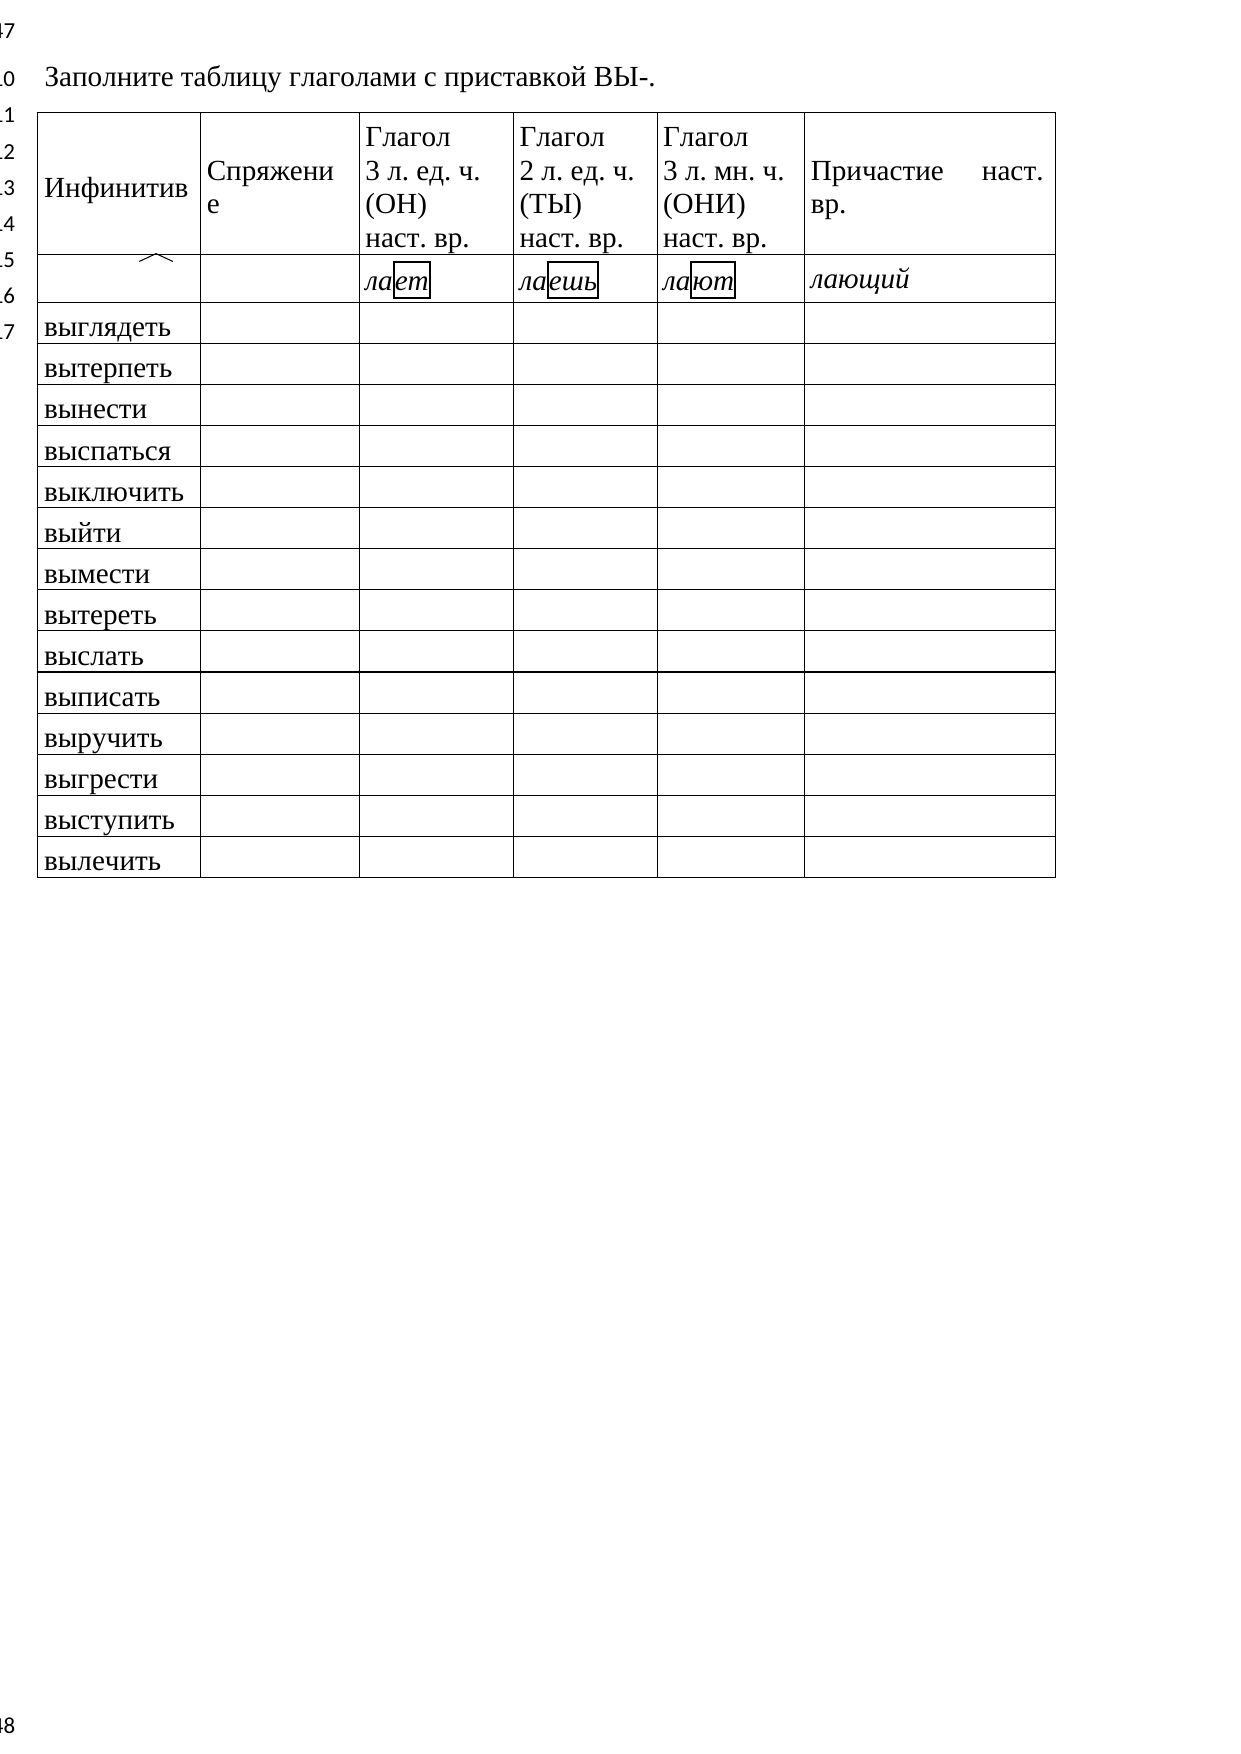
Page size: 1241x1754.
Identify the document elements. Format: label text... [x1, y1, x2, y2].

table_cell [514, 673, 657, 712]
table_cell [658, 508, 804, 548]
table_cell [658, 714, 804, 753]
table_cell [658, 549, 804, 589]
table_cell [360, 467, 513, 507]
text Заполните таблицу глаголами с приставкой ВЫ-. [44, 59, 1161, 93]
table_header Причастие наст. вр. [805, 113, 1055, 254]
table_cell [805, 385, 1055, 425]
table_cell [360, 303, 513, 343]
table_cell [514, 303, 657, 343]
table_cell [38, 255, 200, 302]
table_cell [658, 631, 804, 671]
table_header Глагол 2 л. ед. ч. (ТЫ) наст. вр. [514, 113, 657, 254]
table_cell [805, 755, 1055, 794]
table_cell лают [658, 255, 804, 302]
table_cell [514, 590, 657, 630]
table_cell [805, 590, 1055, 630]
table_cell [514, 714, 657, 753]
table_cell [360, 385, 513, 425]
table_cell [360, 508, 513, 548]
table_cell [658, 385, 804, 425]
table_cell [201, 673, 359, 712]
table_cell [805, 673, 1055, 712]
table_cell [658, 755, 804, 794]
table_cell [514, 549, 657, 589]
table_cell выручить [38, 714, 200, 753]
table_cell [514, 467, 657, 507]
table_cell выписать [38, 673, 200, 712]
table_cell выспаться [38, 426, 200, 466]
table_cell [360, 755, 513, 794]
table_cell лает [360, 255, 513, 302]
table_cell [201, 508, 359, 548]
table_cell [805, 344, 1055, 384]
table_cell [805, 467, 1055, 507]
table_cell [658, 673, 804, 712]
table_header Спряжение [201, 113, 359, 254]
table_cell выйти [38, 508, 200, 548]
table_cell [201, 631, 359, 671]
table_cell [805, 714, 1055, 753]
table_cell [658, 467, 804, 507]
table_header Глагол 3 л. мн. ч. (ОНИ) наст. вр. [658, 113, 804, 254]
table_cell [360, 796, 513, 836]
table_cell [201, 255, 359, 302]
table_cell [658, 590, 804, 630]
table_cell вытерпеть [38, 344, 200, 384]
table_header Инфинитив [38, 113, 200, 254]
table_cell выступить [38, 796, 200, 836]
table_cell [805, 508, 1055, 548]
table_cell [658, 344, 804, 384]
table_cell [805, 837, 1055, 877]
table_cell [201, 755, 359, 794]
table_cell [201, 303, 359, 343]
table_cell [658, 303, 804, 343]
table_cell [201, 837, 359, 877]
table_cell [514, 755, 657, 794]
table_cell [201, 549, 359, 589]
table_cell [201, 590, 359, 630]
table_cell [658, 426, 804, 466]
table_cell вылечить [38, 837, 200, 877]
table_header Глагол 3 л. ед. ч. (ОН) наст. вр. [360, 113, 513, 254]
table_cell [201, 344, 359, 384]
table_cell [805, 549, 1055, 589]
table_cell [514, 344, 657, 384]
table_cell [805, 303, 1055, 343]
table_cell лаешь [514, 255, 657, 302]
table_cell [360, 631, 513, 671]
table_cell [201, 467, 359, 507]
table_cell [658, 837, 804, 877]
table_cell [514, 508, 657, 548]
table_cell [201, 714, 359, 753]
table_cell [658, 796, 804, 836]
table_cell [514, 631, 657, 671]
table_cell лающий [805, 255, 1055, 302]
table_cell [805, 426, 1055, 466]
table_cell [360, 426, 513, 466]
table_cell [360, 549, 513, 589]
table_cell [201, 796, 359, 836]
table_cell [201, 385, 359, 425]
table_cell вымести [38, 549, 200, 589]
table_cell вынести [38, 385, 200, 425]
table_cell [360, 714, 513, 753]
table_cell выгрести [38, 755, 200, 794]
table_cell [514, 385, 657, 425]
table_cell [805, 796, 1055, 836]
table_cell [360, 673, 513, 712]
table_cell [360, 837, 513, 877]
table_cell выключить [38, 467, 200, 507]
table_cell вытереть [38, 590, 200, 630]
table_cell [514, 426, 657, 466]
table_cell [360, 590, 513, 630]
table_cell [201, 426, 359, 466]
table_cell [360, 344, 513, 384]
table_cell [514, 796, 657, 836]
table_cell выглядеть [38, 303, 200, 343]
table_cell [514, 837, 657, 877]
table_cell [805, 631, 1055, 671]
table_cell выслать [38, 631, 200, 671]
